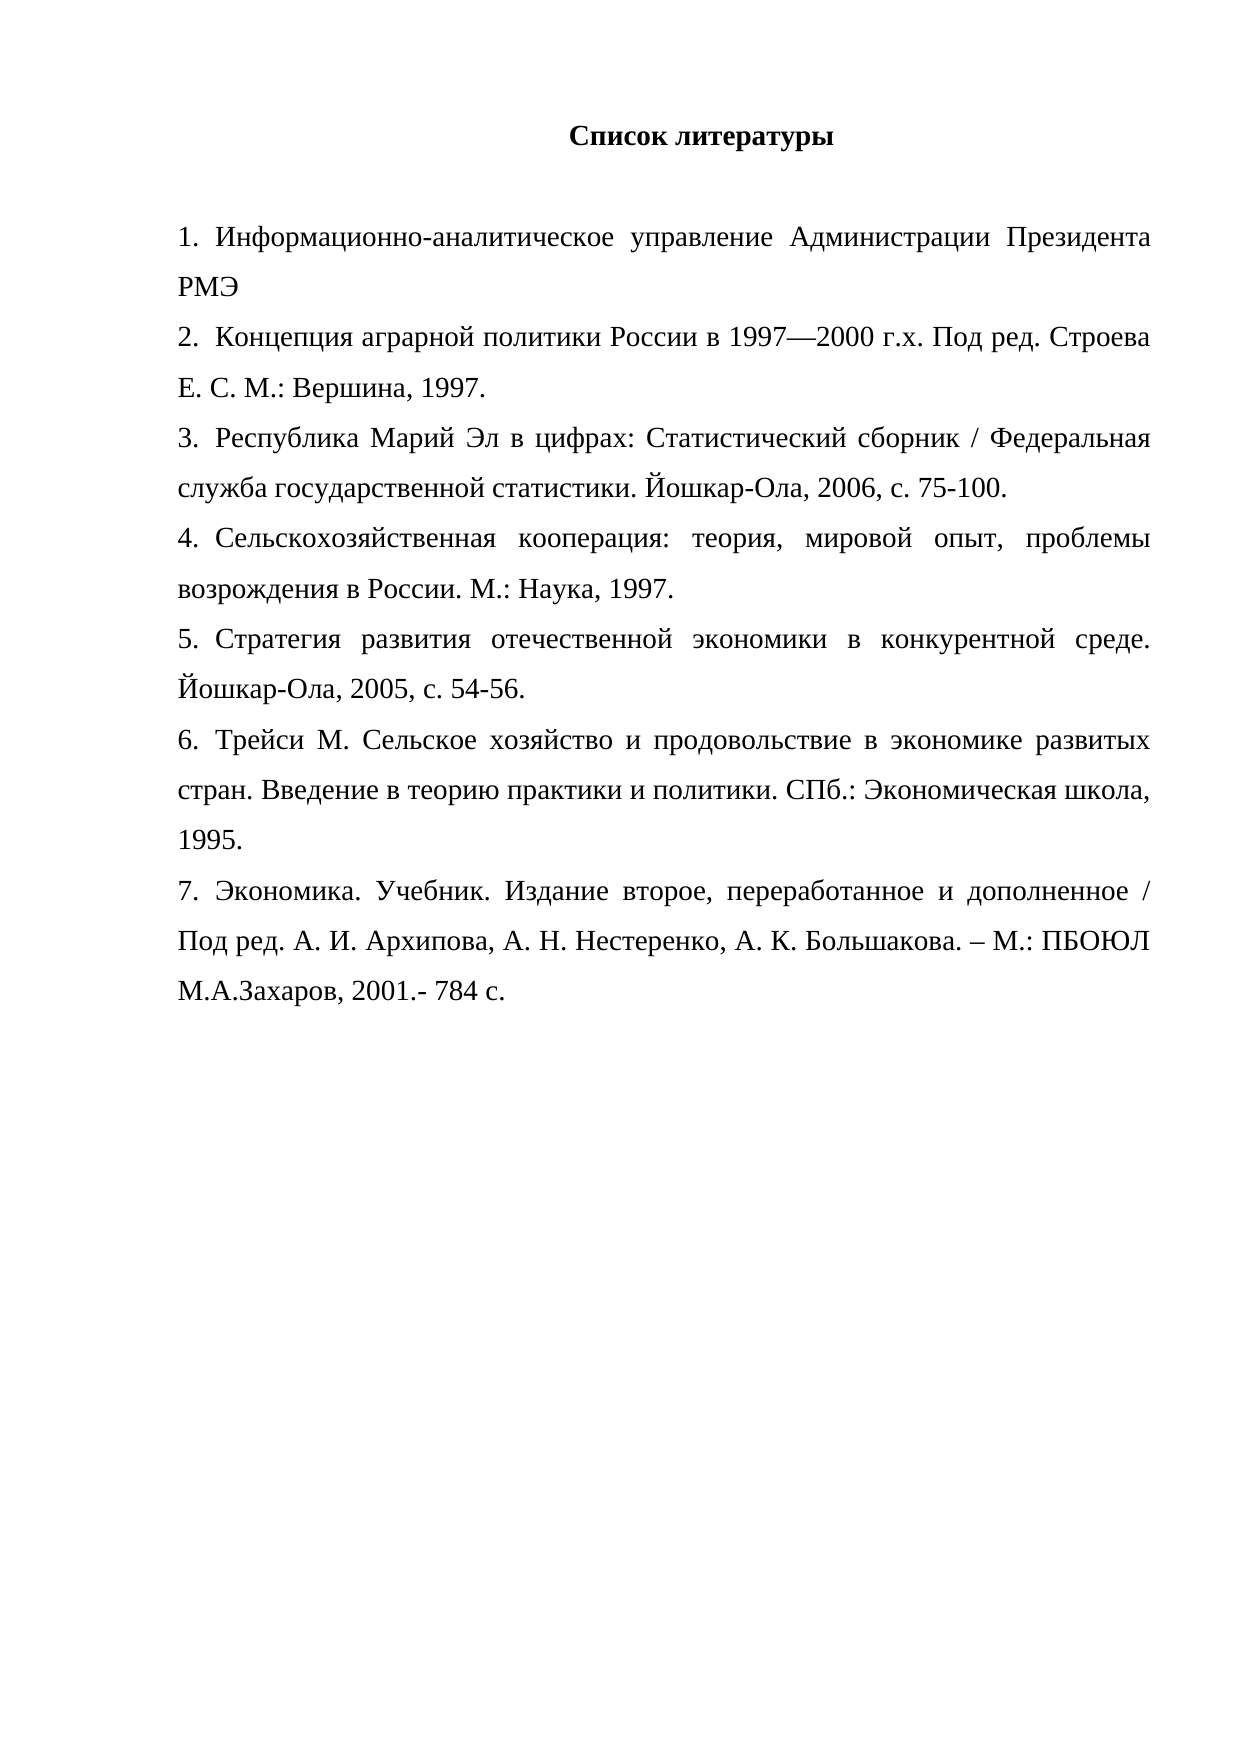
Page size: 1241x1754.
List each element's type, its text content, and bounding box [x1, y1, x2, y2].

list Концепция аграрной политики России в 1997—2000 г.х. Под ред. Строева Е. С. М.: Вершина, 1997. [177, 319, 1152, 403]
list Республика Марий Эл в цифрах: Статистический сборник / Федеральная служба государственной статистики. Йошкар-Ола, 2006, с. 75-100. [177, 420, 1152, 504]
text Список литературы [177, 118, 1152, 152]
list Информационно-аналитическое управление Администрации Президента РМЭ [177, 219, 1152, 303]
list Стратегия развития отечественной экономики в конкурентной среде. Йошкар-Ола, 2005, с. 54-56. [177, 621, 1152, 705]
list Трейси М. Сельское хозяйство и продовольствие в экономике развитых стран. Введение в теорию практики и политики. СПб.: Экономическая школа, 1995. [177, 722, 1152, 856]
list Экономика. Учебник. Издание второе, переработанное и дополненное / Под ред. А. И. Архипова, А. Н. Нестеренко, А. К. Большакова. – М.: ПБОЮЛ М.А.Захаров, 2001.- 784 с. [177, 873, 1152, 1007]
list Сельскохозяйственная кооперация: теория, мировой опыт, проблемы возрождения в России. М.: Наука, 1997. [177, 521, 1152, 604]
